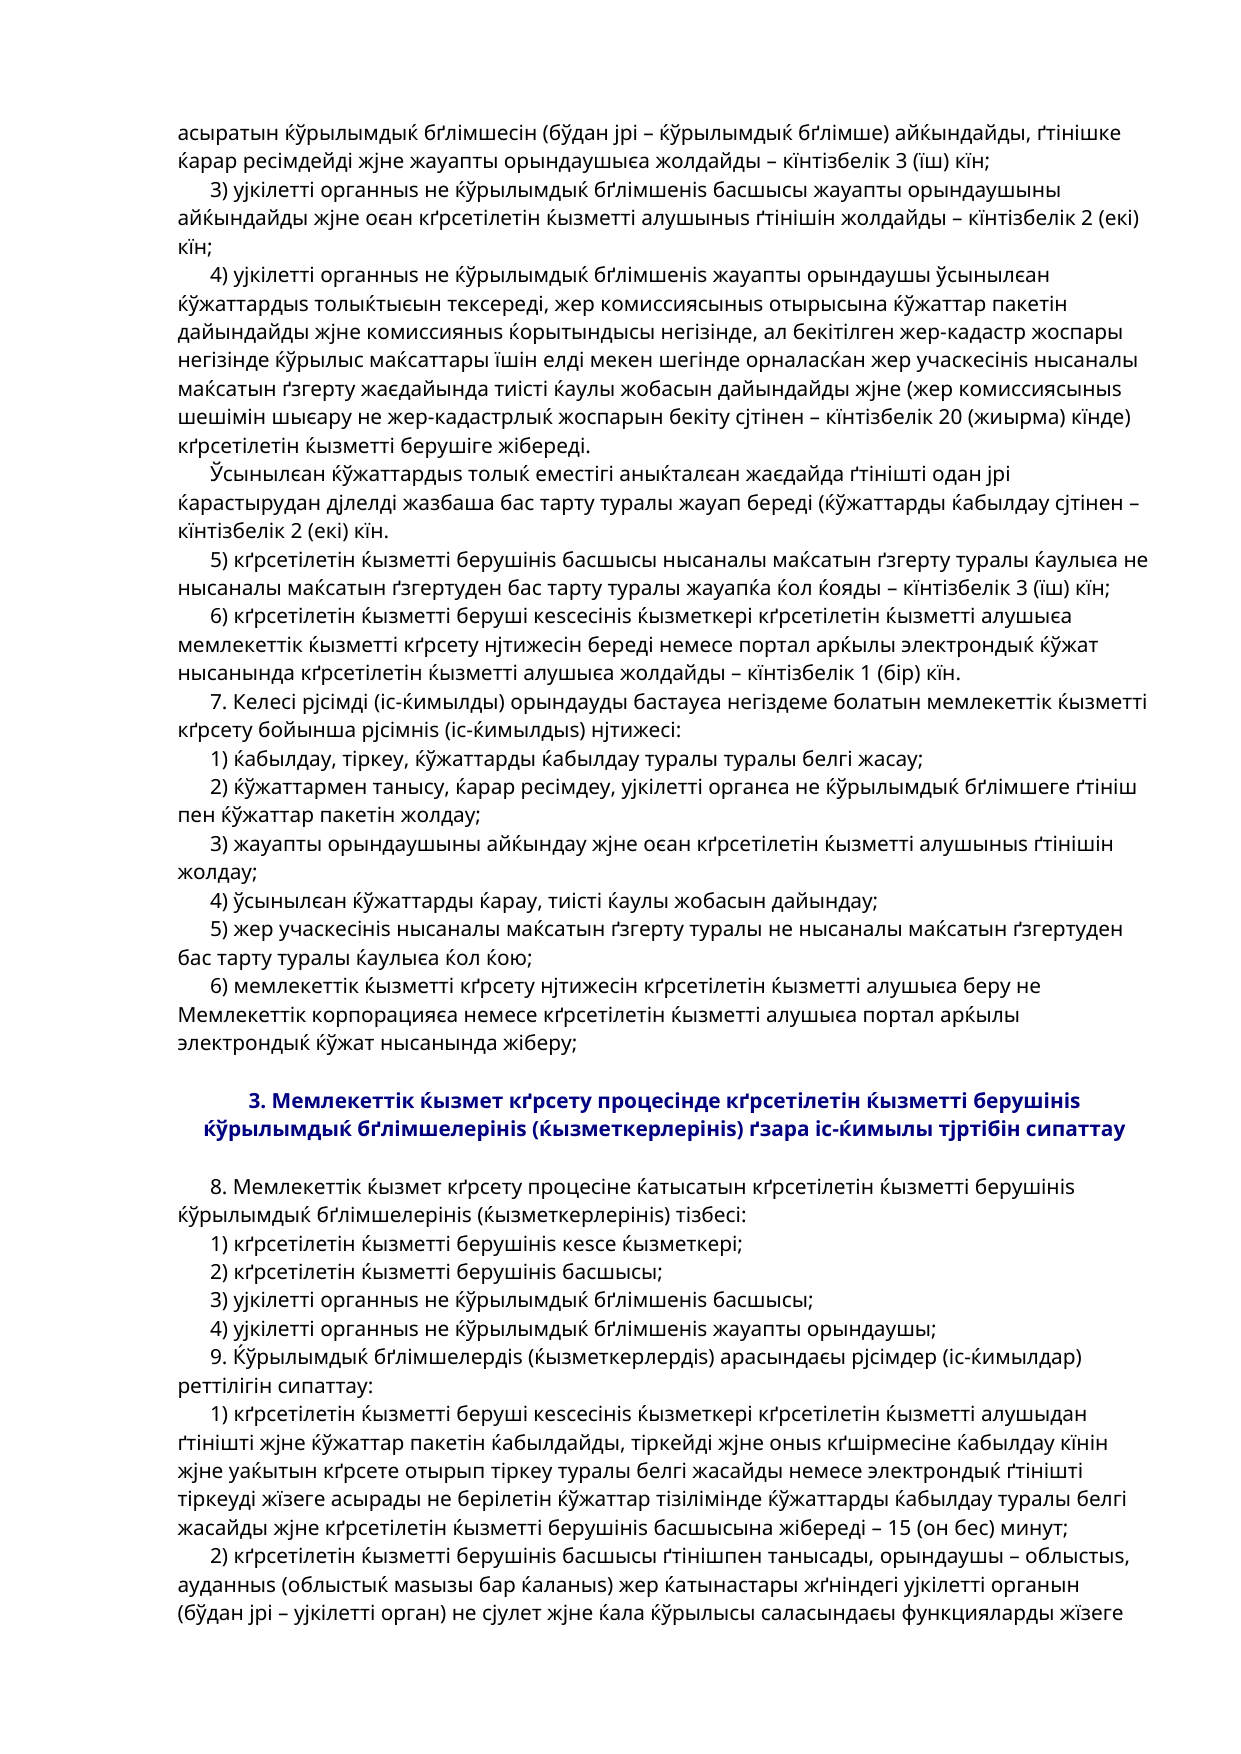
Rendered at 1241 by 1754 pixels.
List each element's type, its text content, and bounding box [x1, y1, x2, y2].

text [177, 1172, 1152, 1627]
text 3. Мемлекеттік ќызмет кґрсету процесінде кґрсетілетін ќызметті берушініѕ ќўрылымдыќ бґлімшелерініѕ (ќызметкерлерініѕ) ґзара іс-ќимылы тјртібін сипаттау [177, 1086, 1152, 1143]
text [177, 118, 1152, 1057]
